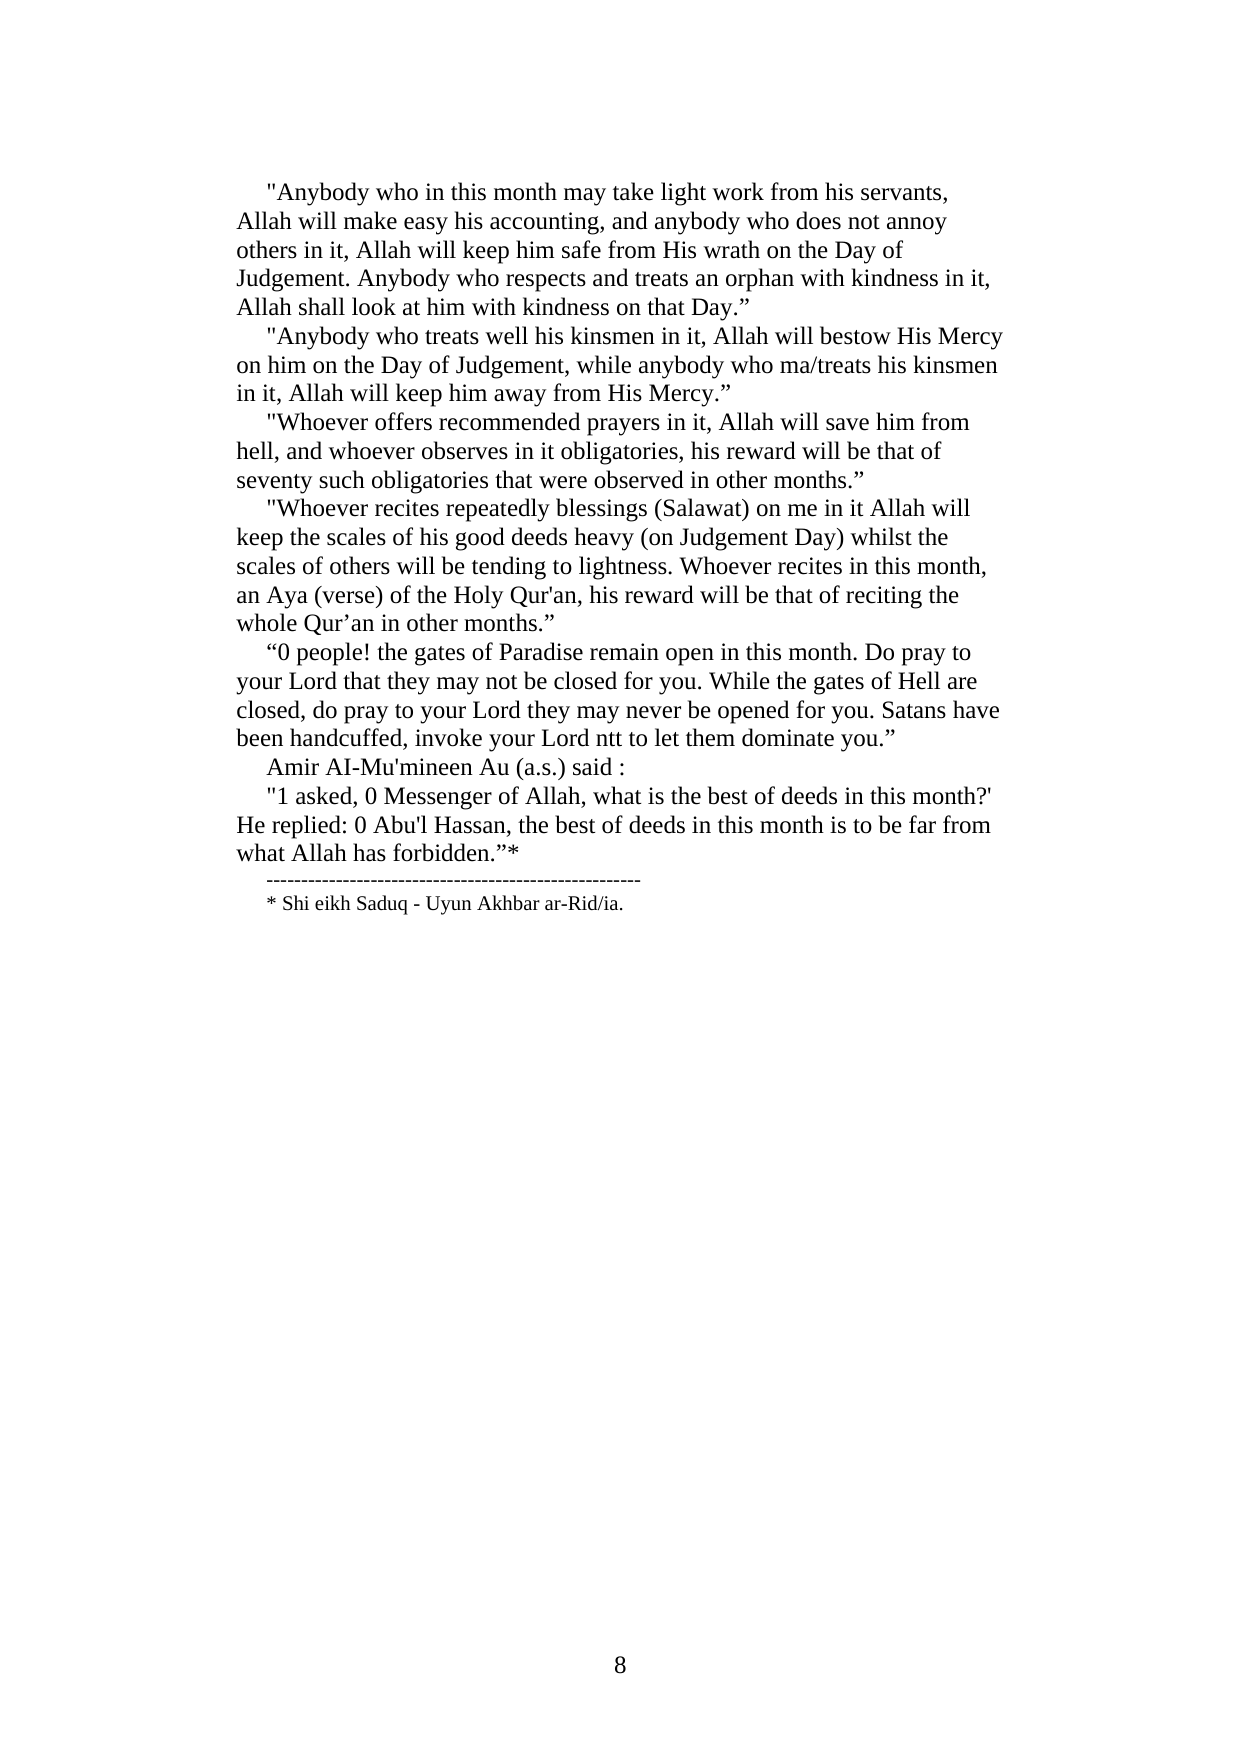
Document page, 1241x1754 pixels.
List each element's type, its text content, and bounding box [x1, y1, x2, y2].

text "Anybody who in this month may take light work from his servants, Allah will make easy his accounting, and anybody who does not annoy others in it, Allah will keep him safe from His wrath on the Day of Judgement. Anybody who respects and treats an orphan with kindness in it, Allah shall look at him with kindness on that Day.” [236, 177, 1004, 321]
text "Anybody who treats well his kinsmen in it, Allah will bestow His Mercy on him on the Day of Judgement, while anybody who ma/treats his kinsmen in it, Allah will keep him away from His Mercy.” [236, 321, 1004, 407]
text “0 people! the gates of Paradise remain open in this month. Do pray to your Lord that they may not be closed for you. While the gates of Hell are closed, do pray to your Lord they may never be opened for you. Satans have been handcuffed, invoke your Lord ntt to let them dominate you.” [236, 637, 1004, 752]
text "Whoever recites repeatedly blessings (Salawat) on me in it Allah will keep the scales of his good deeds heavy (on Judgement Day) whilst the scales of others will be tending to lightness. Whoever recites in this month, an Aya (verse) of the Holy Qur'an, his reward will be that of reciting the whole Qur’an in other months.” [236, 493, 1004, 637]
text Amir AI-Mu'mineen Au (a.s.) said : [236, 752, 1004, 781]
text "Whoever offers recommended prayers in it, Allah will save him from hell, and whoever observes in it obligatories, his reward will be that of seventy such obligatories that were observed in other months.” [236, 407, 1004, 493]
text ------------------------------------------------------ [236, 867, 1004, 891]
text * Shi eikh Saduq - Uyun Akhbar ar-Rid/ia. [236, 891, 1004, 915]
text "1 asked, 0 Messenger of Allah, what is the best of deeds in this month?' He replied: 0 Abu'l Hassan, the best of deeds in this month is to be far from what Allah has forbidden.”* [236, 781, 1004, 867]
